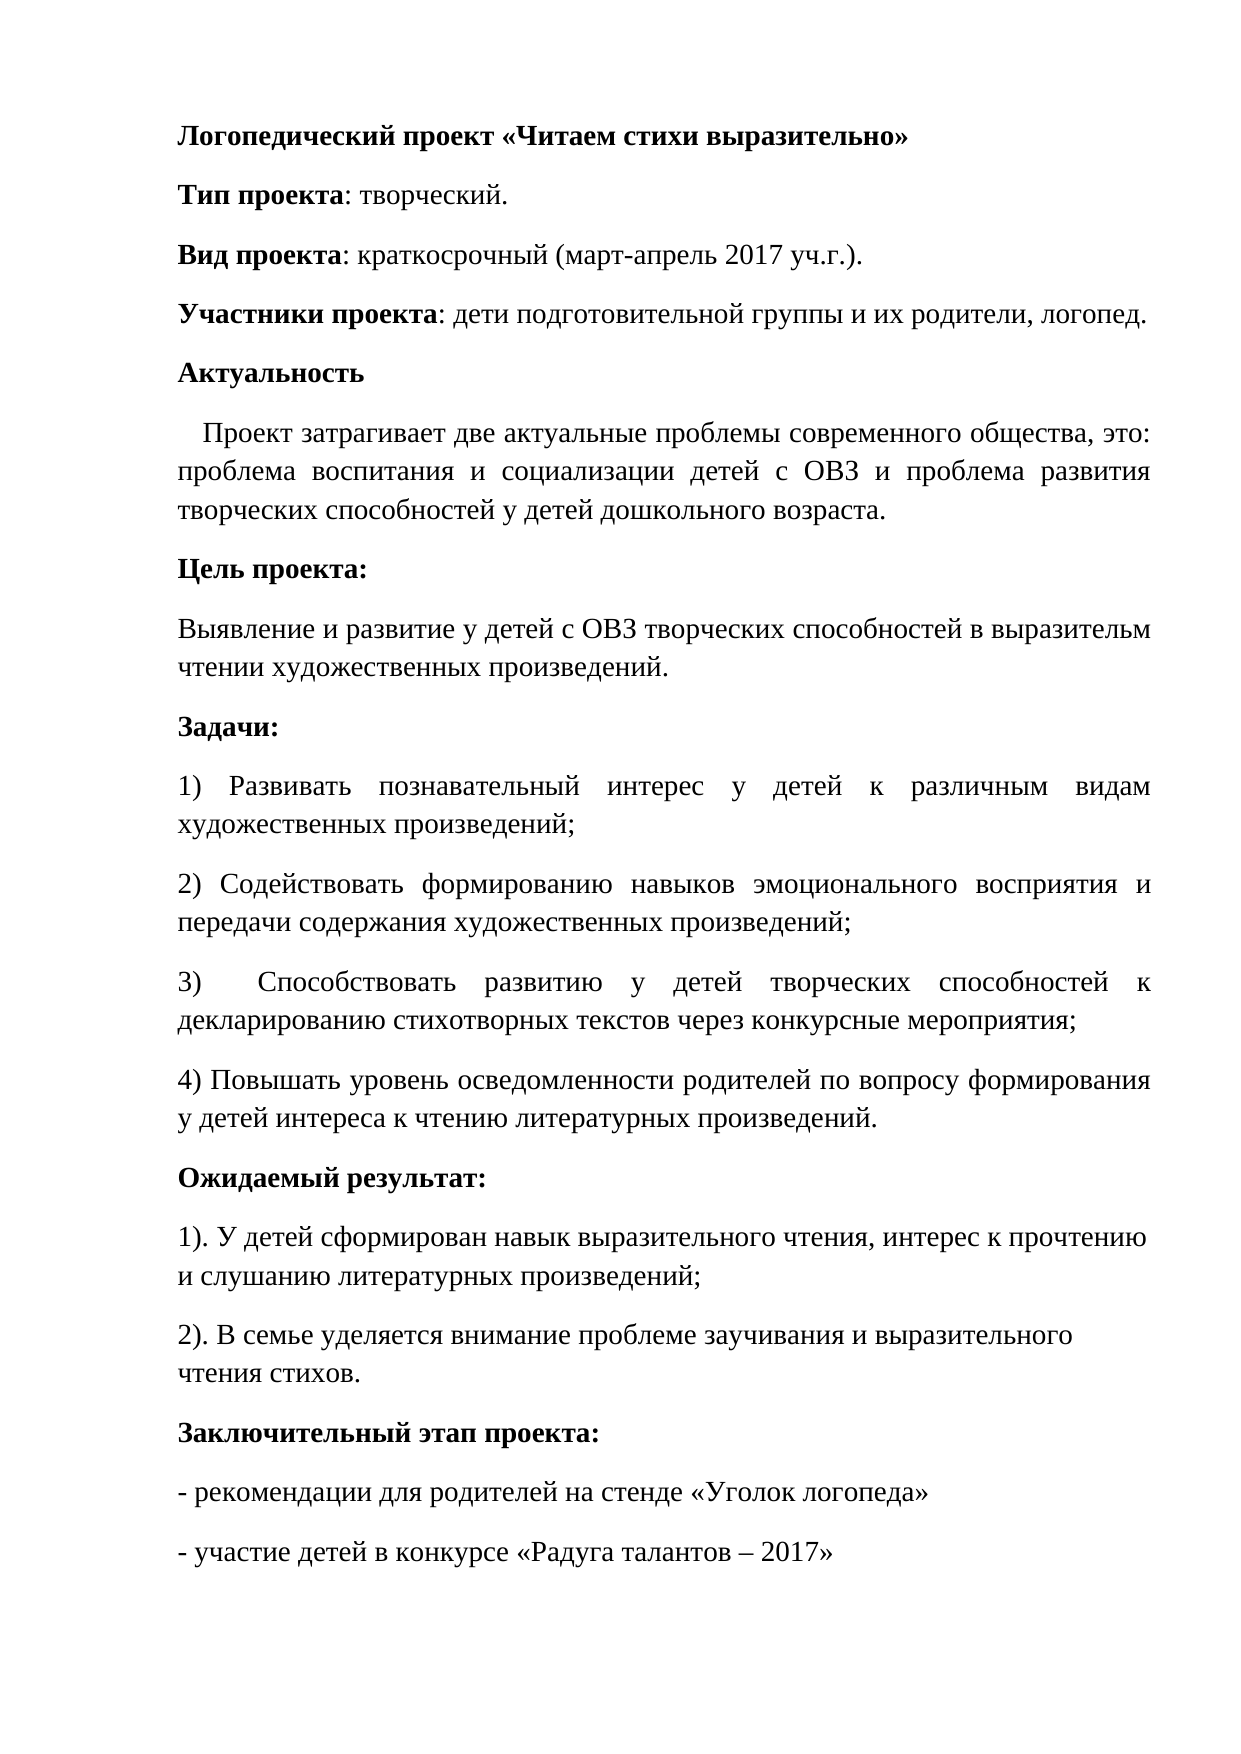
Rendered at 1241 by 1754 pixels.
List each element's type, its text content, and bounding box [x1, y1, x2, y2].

text Выявление и развитие у детей с ОВЗ творческих способностей в выразительм чтении художественных произведений. [177, 611, 1152, 683]
text 1). У детей сформирован навык выразительного чтения, интерес к прочтению и слушанию литературных произведений; [177, 1219, 1152, 1291]
text - участие детей в конкурсе «Радуга талантов – 2017» [177, 1534, 1152, 1567]
text - рекомендации для родителей на стенде «Уголок логопеда» [177, 1474, 1152, 1508]
text Ожидаемый результат: [177, 1160, 1152, 1193]
text 2) Содействовать формированию навыков эмоционального восприятия и передачи содержания художественных произведений; [177, 866, 1152, 938]
text Логопедический проект «Читаем стихи выразительно» [177, 118, 1152, 152]
text 2). В семье уделяется внимание проблеме заучивания и выразительного чтения стихов. [177, 1317, 1152, 1389]
text 1) Развивать познавательный интерес у детей к различным видам художественных произведений; [177, 768, 1152, 840]
text Тип проекта: творческий. [177, 177, 1152, 211]
text Задачи: [177, 709, 1152, 742]
text Участники проекта: дети подготовительной группы и их родители, логопед. [177, 296, 1152, 330]
text Актуальность [177, 356, 1152, 389]
text Вид проекта: краткосрочный (март-апрель 2017 уч.г.). [177, 237, 1152, 270]
text 4) Повышать уровень осведомленности родителей по вопросу формирования у детей интереса к чтению литературных произведений. [177, 1062, 1152, 1134]
text Цель проекта: [177, 551, 1152, 585]
text 3) Способствовать развитию у детей творческих способностей к декларированию стихотворных текстов через конкурсные мероприятия; [177, 964, 1152, 1036]
text Заключительный этап проекта: [177, 1415, 1152, 1448]
text Проект затрагивает две актуальные проблемы современного общества, это: проблема воспитания и социализации детей с ОВЗ и проблема развития творческих способностей у детей дошкольного возраста. [177, 415, 1152, 526]
